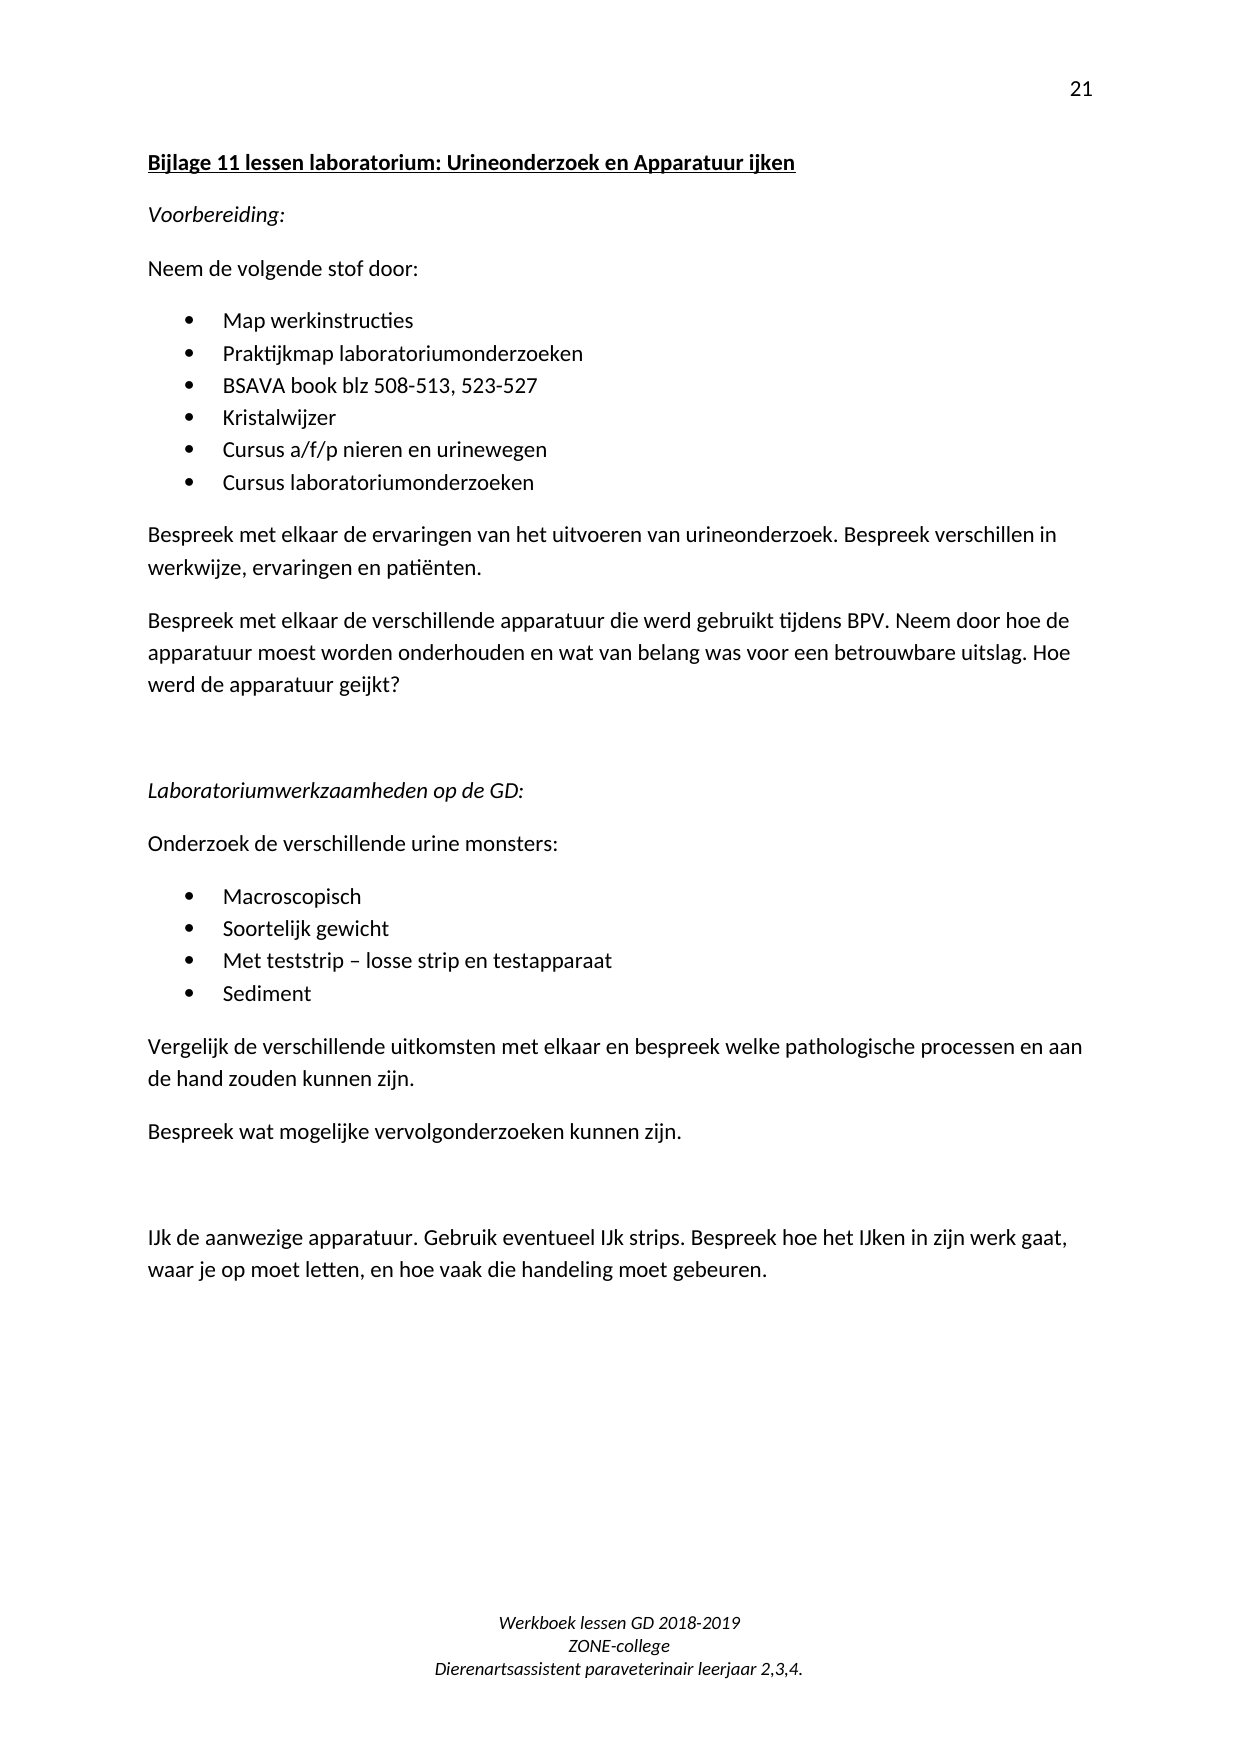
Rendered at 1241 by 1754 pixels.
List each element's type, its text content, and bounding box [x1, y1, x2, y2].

list Map werkinstructies [185, 307, 1093, 335]
text IJk de aanwezige apparatuur. Gebruik eventueel IJk strips. Bespreek hoe het IJken in zijn werk gaat, waar je op moet letten, en hoe vaak die handeling moet gebeuren. [148, 1223, 1093, 1283]
text Voorbereiding: [148, 201, 1093, 229]
list BSAVA book blz 508-513, 523-527 [185, 371, 1093, 399]
list Cursus a/f/p nieren en urinewegen [185, 435, 1093, 463]
list Met teststrip – losse strip en testapparaat [185, 947, 1093, 975]
list Praktijkmap laboratoriumonderzoeken [185, 339, 1093, 367]
list Kristalwijzer [185, 403, 1093, 431]
text Bijlage 11 lessen laboratorium: Urineonderzoek en Apparatuur ijken [148, 148, 1093, 176]
text Onderzoek de verschillende urine monsters: [148, 829, 1093, 857]
list Sediment [185, 979, 1093, 1007]
text Bespreek met elkaar de ervaringen van het uitvoeren van urineonderzoek. Bespreek verschillen in werkwijze, ervaringen en patiënten. [148, 521, 1093, 581]
list Soortelijk gewicht [185, 914, 1093, 942]
text Neem de volgende stof door: [148, 254, 1093, 282]
list Macroscopisch [185, 882, 1093, 910]
text Laboratoriumwerkzaamheden op de GD: [148, 776, 1093, 804]
text Vergelijk de verschillende uitkomsten met elkaar en bespreek welke pathologische processen en aan de hand zouden kunnen zijn. [148, 1032, 1093, 1092]
text Bespreek met elkaar de verschillende apparatuur die werd gebruikt tijdens BPV. Neem door hoe de apparatuur moest worden onderhouden en wat van belang was voor een betrouwbare uitslag. Hoe werd de apparatuur geijkt? [148, 606, 1093, 698]
list Cursus laboratoriumonderzoeken [185, 468, 1093, 496]
text Bespreek wat mogelijke vervolgonderzoeken kunnen zijn. [148, 1117, 1093, 1145]
